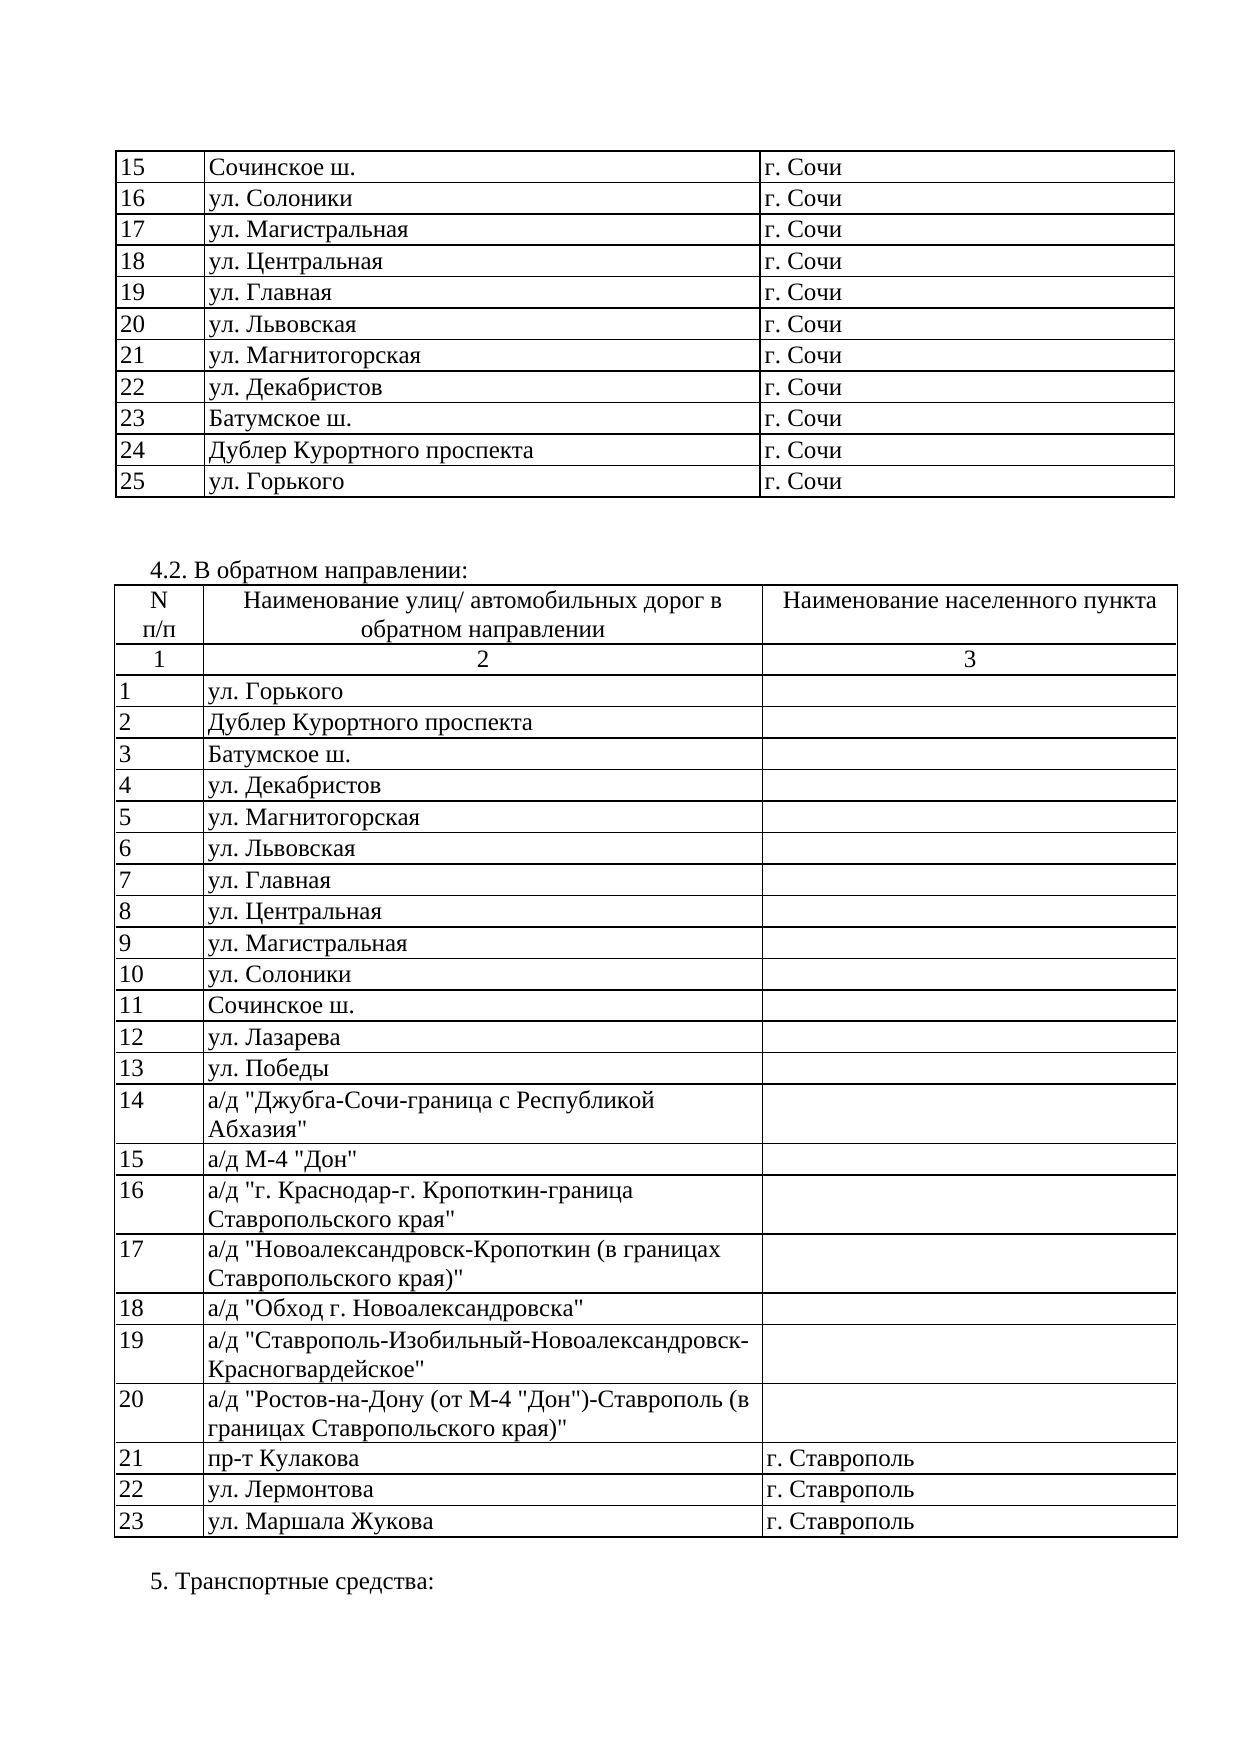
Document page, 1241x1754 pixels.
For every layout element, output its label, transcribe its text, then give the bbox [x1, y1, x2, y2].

text 5. Транспортные средства: [150, 1566, 1090, 1595]
table_cell 25 [117, 466, 204, 496]
table_cell 21 [115, 1443, 203, 1473]
table_cell пр-т Кулакова [204, 1443, 762, 1473]
table_cell ул. Львовская [205, 309, 759, 339]
table_cell ул. Магнитогорская [204, 802, 762, 832]
table_cell г. Сочи [761, 403, 1174, 433]
table_cell [763, 800, 1177, 832]
table_cell ул. Горького [204, 676, 762, 706]
table_header N п/п [115, 586, 203, 643]
table_cell 5 [115, 801, 203, 832]
table_cell 24 [117, 435, 204, 464]
table_cell [763, 1143, 1177, 1174]
table_cell 16 [115, 1175, 203, 1233]
table_cell 23 [117, 403, 204, 433]
table_cell [763, 737, 1177, 769]
table_cell г. Сочи [761, 215, 1174, 244]
table_cell ул. Маршала Жукова [204, 1506, 762, 1536]
table_cell 7 [115, 864, 203, 894]
table_cell г. Сочи [761, 435, 1174, 464]
table_cell Батумское ш. [204, 739, 762, 769]
table_cell 19 [117, 277, 204, 307]
table_cell г. Сочи [761, 183, 1174, 213]
table_cell а/д М-4 "Дон" [204, 1144, 762, 1174]
table_cell г. Сочи [761, 340, 1174, 370]
table_cell 17 [115, 1234, 203, 1292]
table_cell ул. Горького [205, 466, 759, 496]
table_cell ул. Магнитогорская [205, 340, 759, 370]
table_cell ул. Солоники [205, 183, 759, 213]
table_cell 9 [115, 927, 203, 957]
table_cell 2 [204, 645, 762, 674]
table_cell 12 [115, 1021, 203, 1052]
table_cell 14 [115, 1084, 203, 1142]
table_cell Сочинское ш. [204, 991, 762, 1020]
table_cell г. Сочи [761, 309, 1174, 339]
table_cell [763, 832, 1177, 863]
table_cell 16 [117, 183, 204, 213]
table_cell [763, 1233, 1177, 1292]
table_cell 22 [115, 1474, 203, 1504]
table_cell г. Ставрополь [763, 1473, 1177, 1504]
table_cell 22 [117, 372, 204, 402]
table_cell 6 [115, 833, 203, 863]
table_cell 10 [115, 959, 203, 989]
table_cell ул. Главная [204, 865, 762, 894]
table_cell ул. Магистральная [204, 928, 762, 957]
table_cell ул. Центральная [205, 246, 759, 276]
table_cell [763, 706, 1177, 737]
table_cell 2 [115, 707, 203, 737]
table_cell 3 [763, 643, 1177, 674]
table_cell 3 [115, 738, 203, 769]
table_cell [763, 1324, 1177, 1382]
table_cell а/д "Ставрополь-Изобильный-Новоалександровск-Красногвардейское" [204, 1325, 762, 1382]
table_cell [763, 1052, 1177, 1083]
table_cell [763, 989, 1177, 1020]
table_cell г. Сочи [761, 466, 1174, 496]
table_cell ул. Декабристов [205, 372, 759, 402]
table_cell ул. Победы [204, 1053, 762, 1083]
table_cell 8 [115, 896, 203, 926]
table_cell г. Ставрополь [763, 1442, 1177, 1473]
table_cell а/д "Джубга-Сочи-граница с Республикой Абхазия" [204, 1085, 762, 1142]
table_cell Батумское ш. [205, 403, 759, 433]
table_cell ул. Львовская [204, 833, 762, 863]
table_cell а/д "Обход г. Новоалександровска" [204, 1294, 762, 1323]
table_cell [763, 895, 1177, 926]
table_header Наименование населенного пункта [763, 586, 1177, 643]
table_cell ул. Центральная [204, 896, 762, 926]
table_cell а/д "г. Краснодар-г. Кропоткин-граница Ставропольского края" [204, 1176, 762, 1233]
table_cell 15 [117, 152, 204, 181]
table_cell [763, 1292, 1177, 1323]
table_cell 20 [115, 1384, 203, 1442]
table_cell а/д "Ростов-на-Дону (от М-4 "Дон")-Ставрополь (в границах Ставропольского края)" [204, 1384, 762, 1442]
table_cell г. Сочи [761, 152, 1174, 181]
table_cell 11 [115, 990, 203, 1020]
table_cell ул. Декабристов [204, 770, 762, 800]
table_cell [763, 1383, 1177, 1442]
table_cell [763, 926, 1177, 957]
table_cell Сочинское ш. [205, 152, 759, 181]
table_cell Дублер Курортного проспекта [204, 707, 762, 737]
table_cell 18 [115, 1293, 203, 1323]
table_cell [763, 1083, 1177, 1142]
table_cell г. Сочи [761, 372, 1174, 402]
table_cell 23 [115, 1506, 203, 1536]
table_cell 19 [115, 1325, 203, 1382]
table_cell 18 [117, 246, 204, 276]
table_cell [763, 674, 1177, 706]
table_cell 20 [117, 309, 204, 339]
table_cell а/д "Новоалександровск-Кропоткин (в границах Ставропольского края)" [204, 1235, 762, 1292]
table_cell Дублер Курортного проспекта [205, 435, 759, 464]
table_cell г. Сочи [761, 277, 1174, 307]
table_cell [763, 958, 1177, 989]
table_cell 1 [115, 675, 203, 706]
table_cell 21 [117, 340, 204, 370]
table_cell ул. Лазарева [204, 1022, 762, 1052]
table_cell ул. Главная [205, 277, 759, 307]
table_cell [763, 863, 1177, 894]
table_cell 4 [115, 770, 203, 800]
table_cell ул. Лермонтова [204, 1475, 762, 1504]
table_cell 17 [117, 215, 204, 244]
table_cell ул. Магистральная [205, 215, 759, 244]
table_header Наименование улиц/ автомобильных дорог в обратном направлении [204, 586, 762, 643]
text 4.2. В обратном направлении: [150, 555, 1090, 584]
table_cell г. Ставрополь [763, 1505, 1177, 1536]
table_cell 13 [115, 1053, 203, 1083]
table_cell 15 [115, 1144, 203, 1174]
table_cell 1 [115, 644, 203, 674]
table_cell г. Сочи [761, 246, 1174, 276]
table_cell ул. Солоники [204, 959, 762, 989]
table_cell [763, 1020, 1177, 1052]
table_cell [763, 769, 1177, 800]
table_cell [763, 1174, 1177, 1233]
